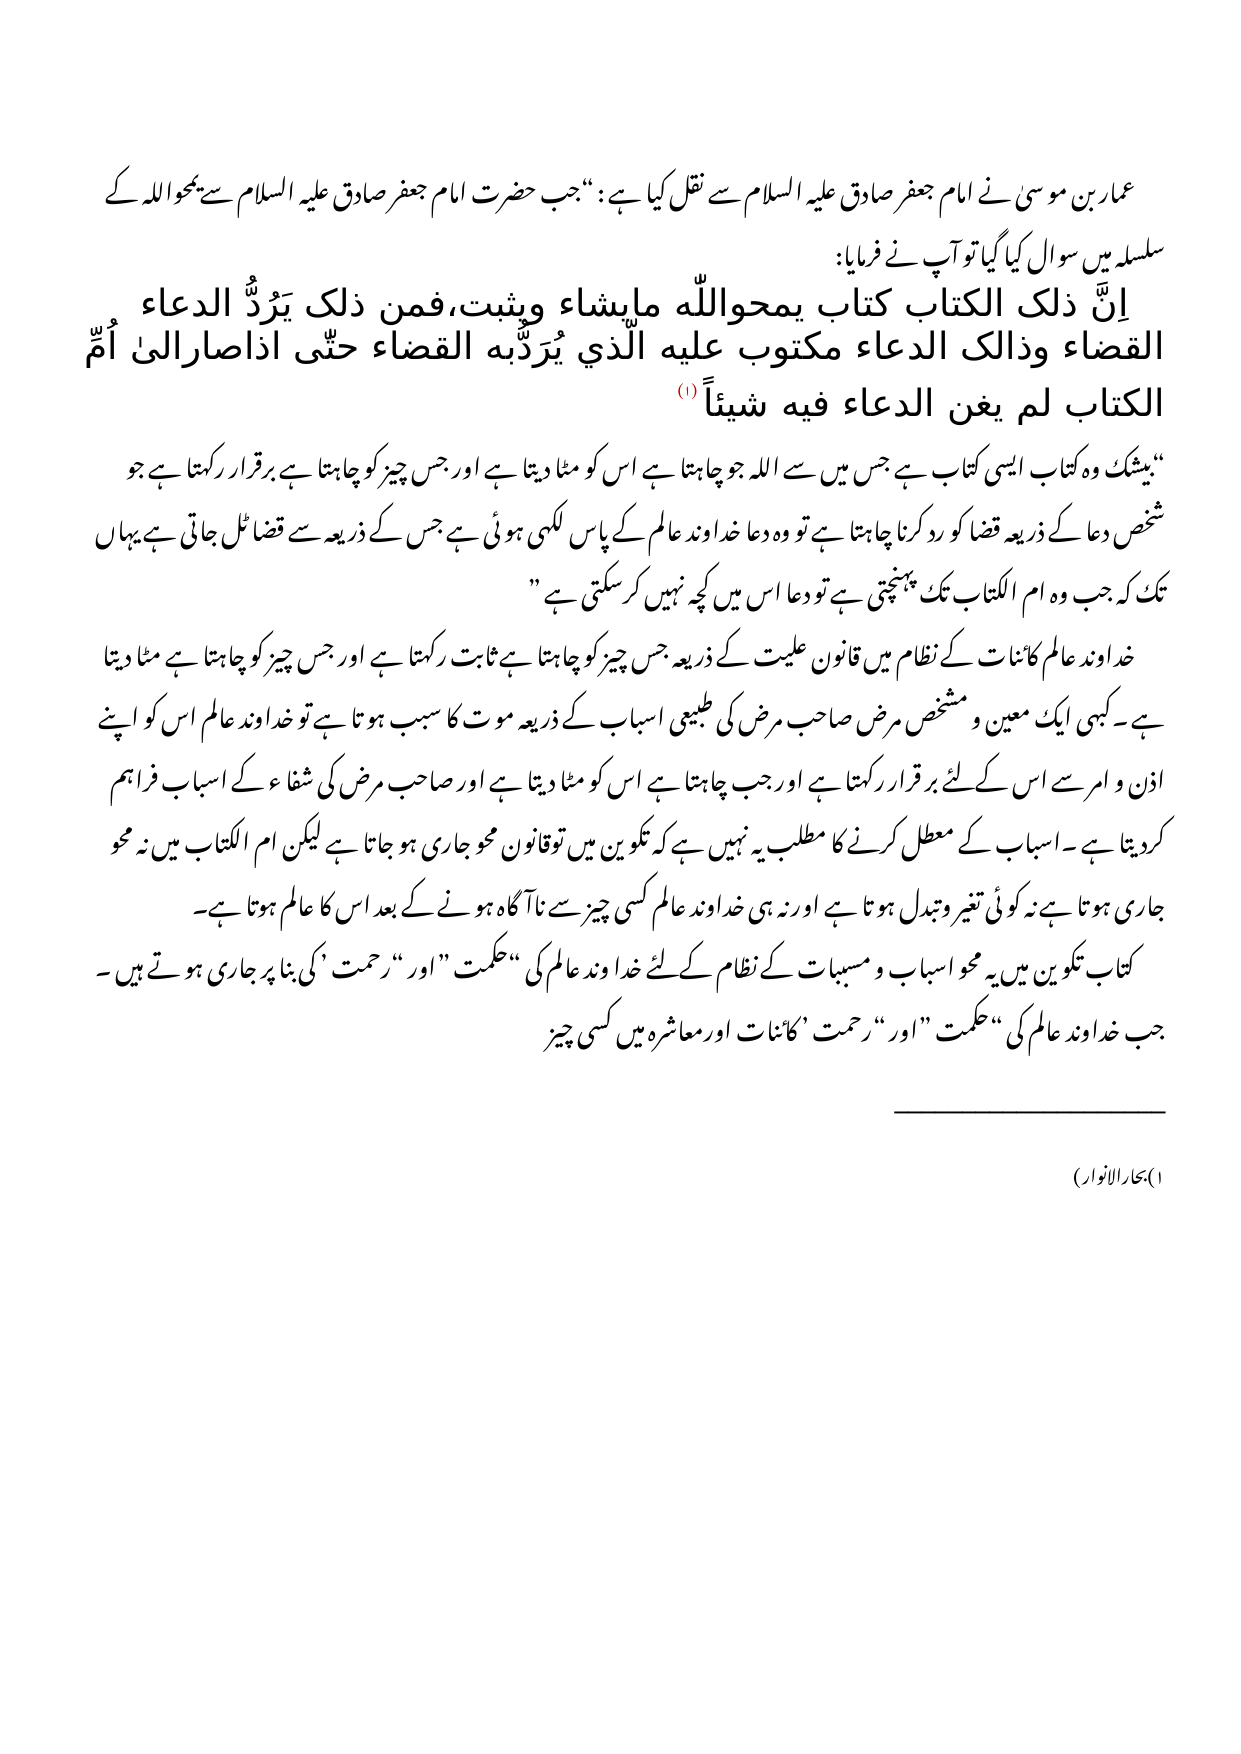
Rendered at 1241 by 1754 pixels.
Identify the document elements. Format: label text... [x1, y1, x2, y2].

text خداوند عالم کائنات کے نظام ميں قانون عليت کے ذریعہ جس چيز کو چاہتا ہے ثابت رکهتا ہے اور جس چيز کو چاہتا ہے مڻا دیتا ہے ۔کبهی ایک معين و مشخص مرض صاحب مرض کی طبيعی اسباب کے ذریعہ مو ت کا سبب ہو تا ہے تو خداوند عالم اس کو اپنے اذن و امر سے اس کےلئے بر قرار رکهتا ہے اور جب چاہتا ہے اس کو مڻا دیتا ہے اور صاحب مرض کی شفا ء کے اسباب فراہم کردیتا ہے ۔اسباب کے معطل کرنے کا مطلب یہ نہيں ہے کہ تکوین ميں توقانون محو جاری ہو جاتا ہے ليکن ام الکتاب ميں نہ محو جاری ہو تا ہے نہ کو ئی تغير وتبدل ہو تا ہے اور نہ ہی خداوند عالم کسی چيز سے ناآگاہ ہو نے کے بعد اس کا عالم ہوتا ہے۔ [75, 618, 1165, 931]
text ١)بحارالانوار ) [75, 1149, 1165, 1196]
text ____________________ [75, 1056, 1165, 1124]
text کتاب تکوین ميں یہ محو اسباب و مسببات کے نظام کےلئے خدا وند عالم کی “حکمت ”اور “رحمت ’ کی بنا پر جاری ہو تے ہيں ۔جب خداوند عالم کی “حکمت ”اور “رحمت ’ کائنات اورمعاشرہ ميں کسی چيز [75, 931, 1165, 1056]
text اِنَّ ذلک الکتاب کتاب یمحواللّٰه مایشاء ویثبت،فمن ذلک یَرُدُّ الدعاء القضاء وذالک الدعاء مکتوب عليه الّذي یُرَدُّبه القضاء حتّٰی اذاصارالیٰ اُمِّ الکتاب لم یغن الدعاء فيه شيئاً (١) “بيشک وہ کتاب ایسی کتاب ہے جس ميں سے الله جو چاہتا ہے اس کو مڻا دیتا ہے اور جس چيز کو چاہتا ہے برقرار رکهتا ہے جو شخص دعا کے ذریعہ قضا کو رد کرنا چاہتا ہے تو وہ دعا خداوند عالم کے پاس لکهی ہو ئی ہے جس کے ذریعہ سے قضا ڻل جاتی ہے یہاں تک کہ جب وہ ام الکتاب تک پہنچتی ہے تو دعا اس ميں کچه نہيں کرسکتی ہے ” [75, 281, 1165, 618]
text عمار بن مو سیٰ نے امام جعفر صادق عليہ السلام سے نقل کيا ہے : “جب حضرت امام جعفر صادق عليہ السلام سےیمحوالله کے سلسلہ ميں سوال کيا گيا تو آپ نے فرمایا: [75, 156, 1165, 281]
